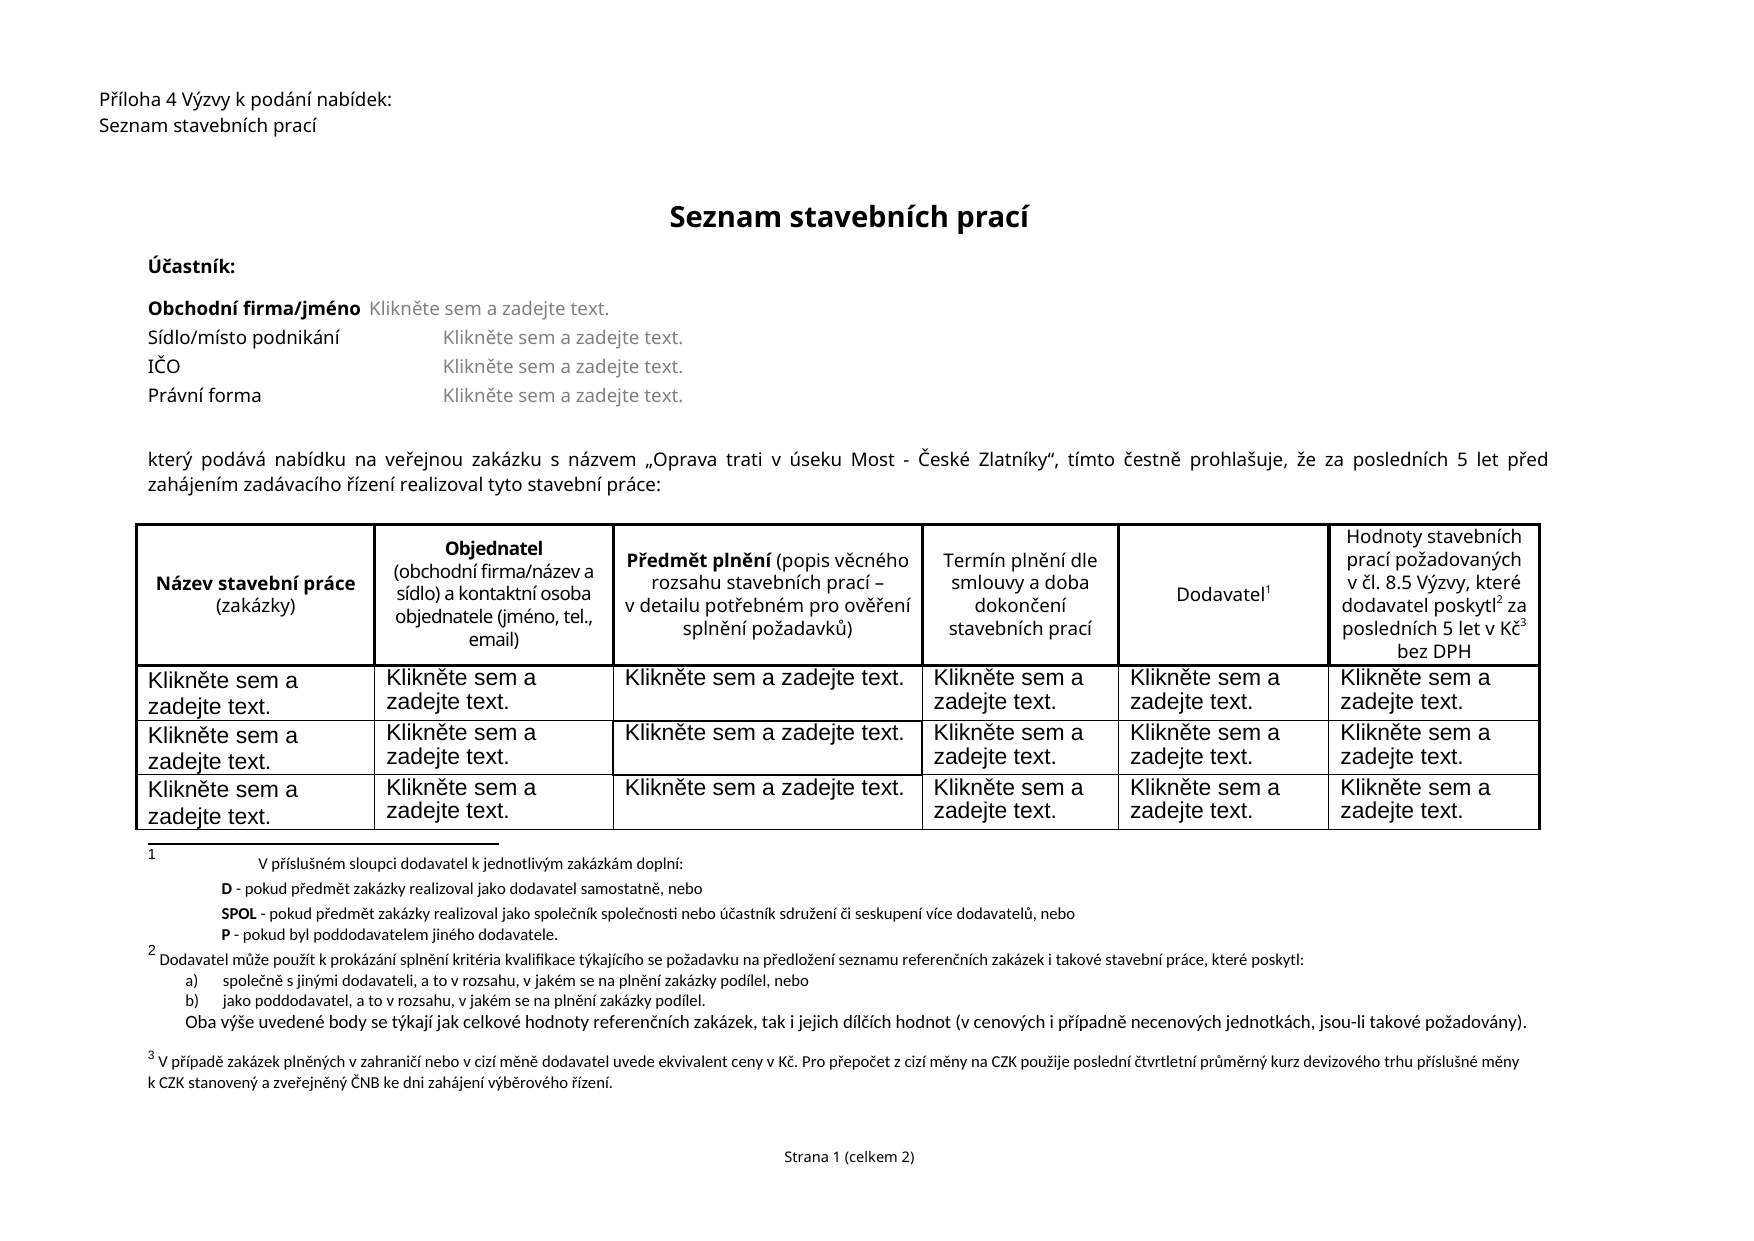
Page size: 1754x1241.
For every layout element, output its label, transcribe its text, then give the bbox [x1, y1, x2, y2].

title Seznam stavebních prací [148, 196, 1551, 236]
table_header Hodnoty stavebních prací požadovaných v čl. 8.5 Výzvy, které dodavatel poskytl za posledních 5 let v Kč bez DPH [1331, 526, 1538, 664]
text Sídlo/místo podnikání [148, 321, 1551, 350]
table_header Objednatel (obchodní firma/název a sídlo) a kontaktní osoba objednatele (jméno, tel., email) [376, 526, 612, 664]
text Obchodní firma/jméno [148, 292, 1551, 321]
table_header Dodavatel [1120, 526, 1327, 664]
table_header Termín plnění dle smlouvy a doba dokončení stavebních prací [924, 526, 1117, 664]
text Účastník: [148, 249, 1551, 279]
text Právní forma [148, 379, 1551, 408]
table_header Název stavební práce (zakázky) [138, 526, 373, 664]
text který podává nabídku na veřejnou zakázku s názvem „Oprava trati v úseku Most - České Zlatníky“, tímto čestně prohlašuje, že za posledních 5 let před zahájením zadávacího řízení realizoval tyto stavební práce: [148, 446, 1551, 497]
table_header Předmět plnění (popis věcného rozsahu stavebních prací – v detailu potřebném pro ověření splnění požadavků) [615, 526, 921, 664]
text IČO [148, 350, 1551, 379]
